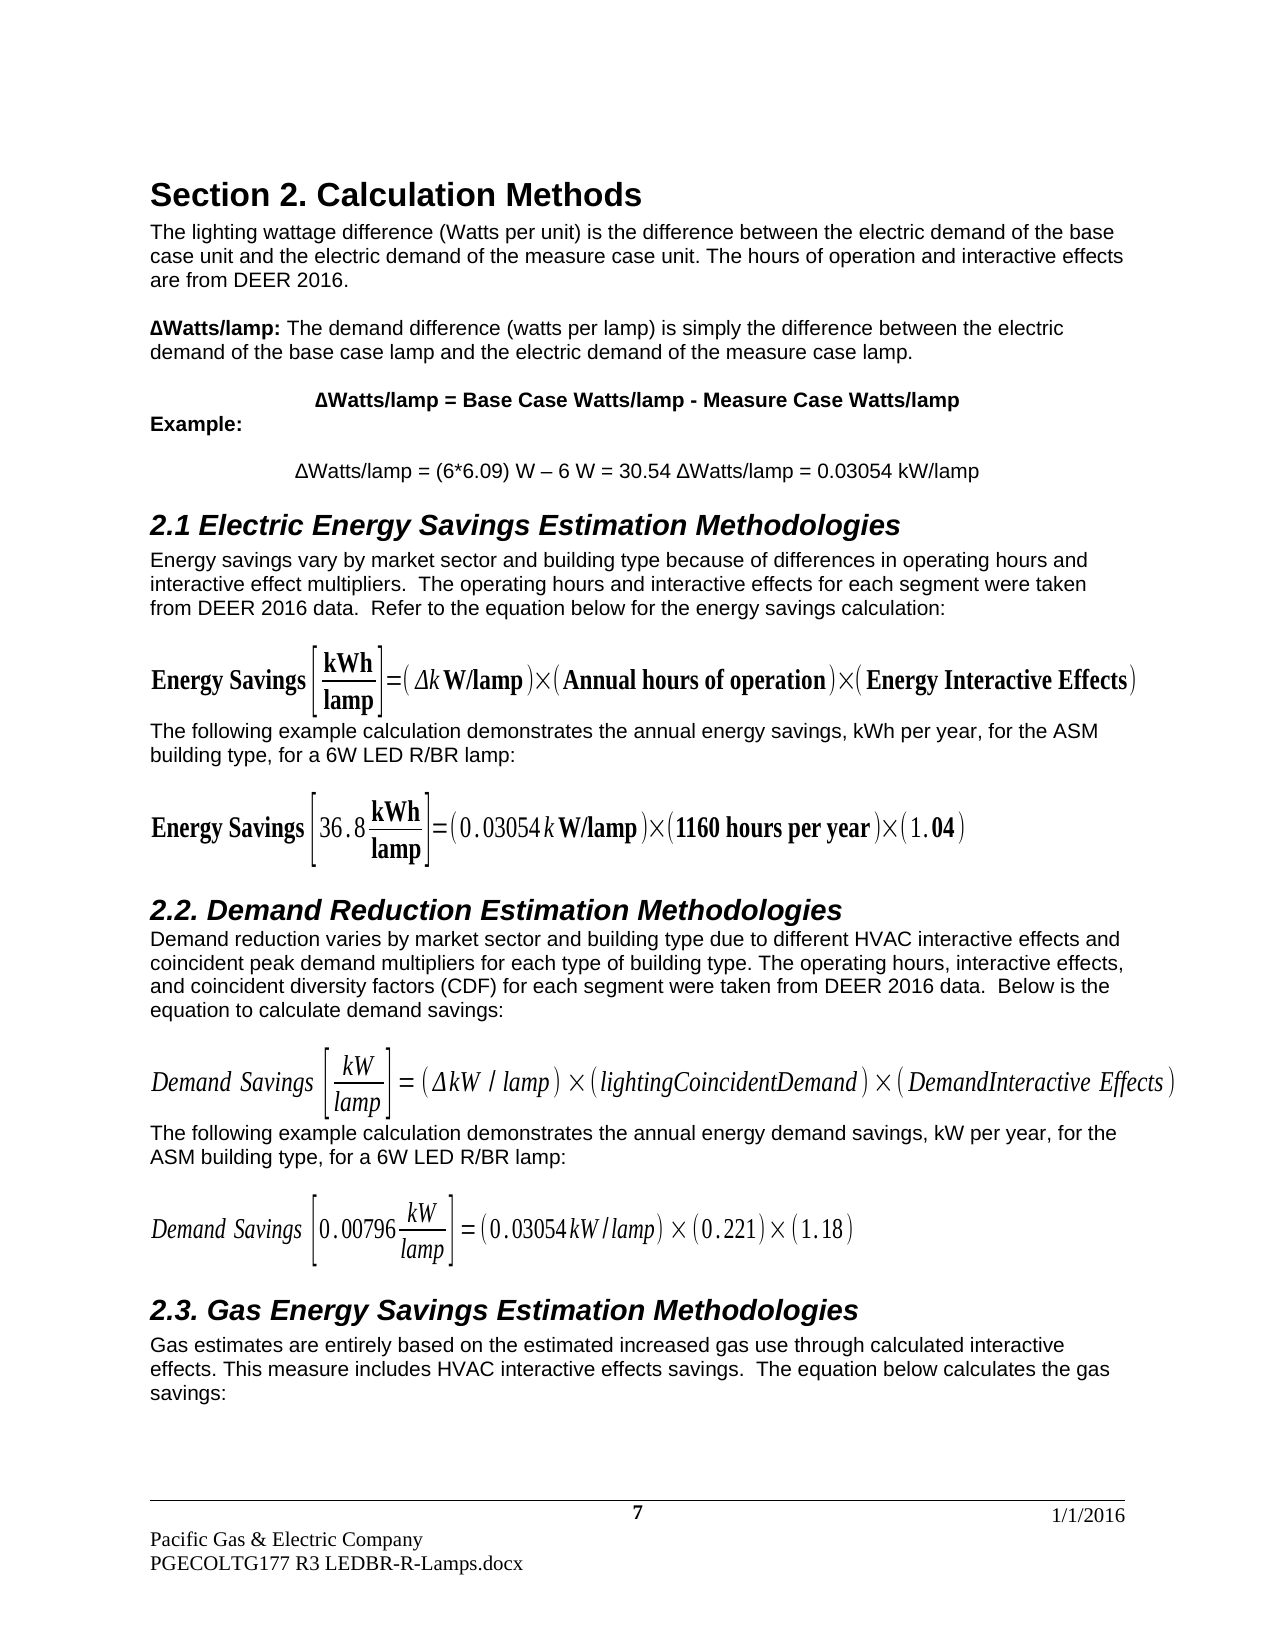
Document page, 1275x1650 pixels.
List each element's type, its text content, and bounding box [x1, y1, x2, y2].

text The following example calculation demonstrates the annual energy demand savings, kW per year, for the ASM building type, for a 6W LED R/BR lamp: [150, 1121, 1125, 1169]
subtitle 2.3. Gas Energy Savings Estimation Methodologies [150, 1293, 1125, 1327]
text ∆Watts/lamp: The demand difference (watts per lamp) is simply the difference between the electric demand of the base case lamp and the electric demand of the measure case lamp. [150, 316, 1125, 363]
text Gas estimates are entirely based on the estimated increased gas use through calculated interactive effects. This measure includes HVAC interactive effects savings. The equation below calculates the gas savings: [150, 1333, 1125, 1405]
subtitle 2.1 Electric Energy Savings Estimation Methodologies [150, 508, 1125, 542]
text Demand reduction varies by market sector and building type due to different HVAC interactive effects and coincident peak demand multipliers for each type of building type. The operating hours, interactive effects, and coincident diversity factors (CDF) for each segment were taken from DEER 2016 data. Below is the equation to calculate demand savings: [150, 926, 1125, 1022]
text ∆Watts/lamp = (6*6.09) W – 6 W = 30.54 ∆Watts/lamp = 0.03054 kW/lamp [150, 459, 1125, 483]
text The lighting wattage difference (Watts per unit) is the difference between the electric demand of the base case unit and the electric demand of the measure case unit. The hours of operation and interactive effects are from DEER 2016. [150, 220, 1125, 292]
text ∆Watts/lamp = Base Case Watts/lamp - Measure Case Watts/lamp [150, 387, 1125, 411]
subtitle Section 2. Calculation Methods [150, 175, 1125, 213]
text Example: [150, 411, 1125, 435]
text Energy savings vary by market sector and building type because of differences in operating hours and interactive effect multipliers. The operating hours and interactive effects for each segment were taken from DEER 2016 data. Refer to the equation below for the energy savings calculation: [150, 548, 1125, 620]
text The following example calculation demonstrates the annual energy savings, kWh per year, for the ASM building type, for a 6W LED R/BR lamp: [150, 719, 1125, 767]
subtitle 2.2. Demand Reduction Estimation Methodologies [150, 893, 1125, 926]
